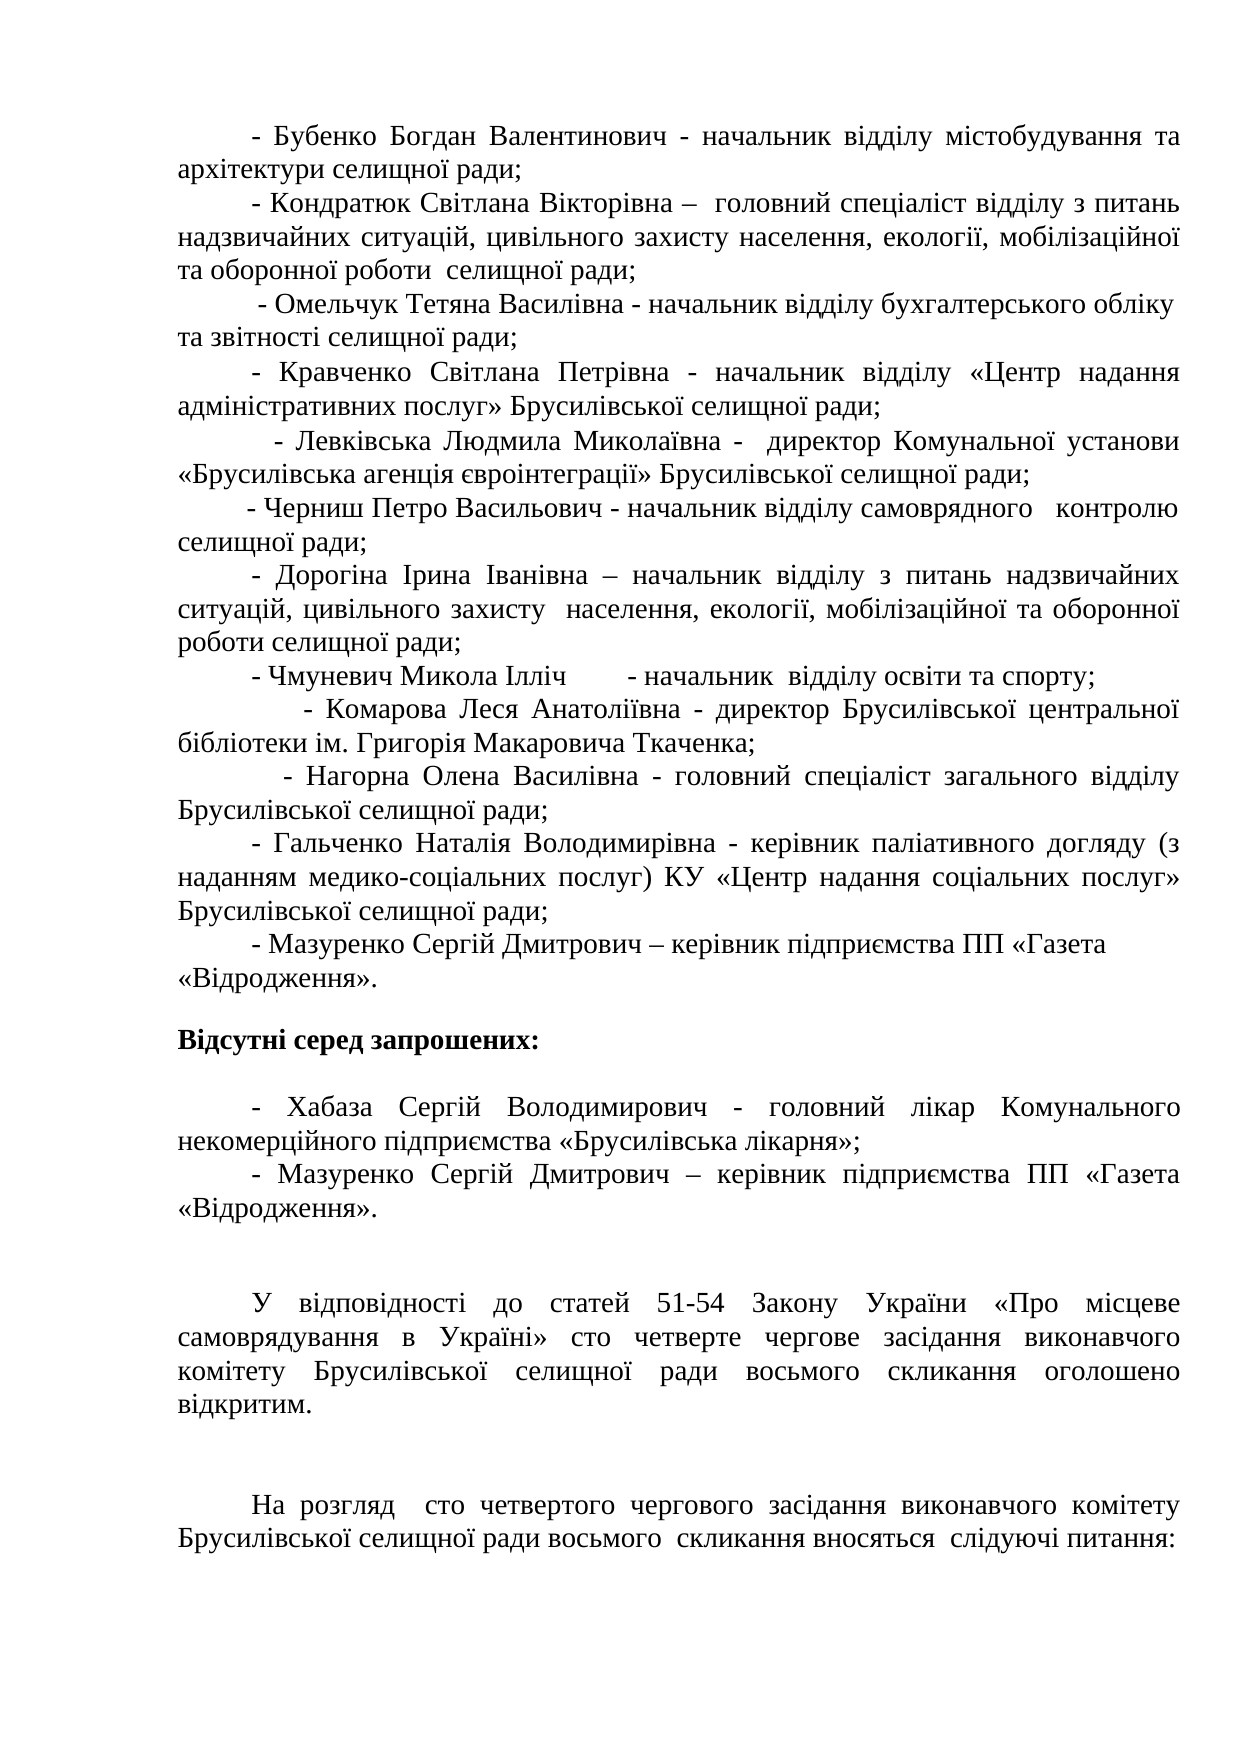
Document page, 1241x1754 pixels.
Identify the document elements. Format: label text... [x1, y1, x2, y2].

text - Чмуневич Микола Ілліч - начальник відділу освіти та спорту; [177, 658, 1181, 691]
text У відповідності до статей 51-54 Закону України «Про місцеве самоврядування в Україні» сто четверте чергове засідання виконавчого комітету Брусилівської селищної ради восьмого скликання оголошено відкритим. [177, 1286, 1181, 1420]
text - Бубенко Богдан Валентинович - начальник відділу містобудування та архітектури селищної ради; [177, 118, 1181, 185]
text - Гальченко Наталія Володимирівна - керівник паліативного догляду (з наданням медико-соціальних послуг) КУ «Центр надання соціальних послуг» Брусилівської селищної ради; [177, 826, 1181, 926]
text - Дорогіна Ірина Іванівна – начальник відділу з питань надзвичайних ситуацій, цивільного захисту населення, екології, мобілізаційної та оборонної роботи селищної ради; [177, 557, 1181, 658]
text - Комарова Леся Анатоліївна - директор Брусилівської центральної бібліотеки ім. Григорія Макаровича Ткаченка; [177, 691, 1181, 758]
text На розгляд сто четвертого чергового засідання виконавчого комітету Брусилівської селищної ради восьмого скликання вносяться слідуючі питання: [177, 1487, 1181, 1554]
text Відсутні серед запрошених: [177, 1022, 1181, 1056]
text - Хабаза Сергій Володимирович - головний лікар Комунального некомерційного підприємства «Брусилівська лікарня»; [177, 1089, 1181, 1156]
text - Кондратюк Світлана Вікторівна – головний спеціаліст відділу з питань надзвичайних ситуацій, цивільного захисту населення, екології, мобілізаційної та оборонної роботи селищної ради; [177, 185, 1181, 286]
text - Черниш Петро Васильович - начальник відділу самоврядного контролю селищної ради; [177, 490, 1181, 557]
text - Нагорна Олена Василівна - головний спеціаліст загального відділу Брусилівської селищної ради; [177, 758, 1181, 826]
text - Мазуренко Сергій Дмитрович – керівник підприємства ПП «Газета «Відродження». [177, 926, 1181, 993]
text - Левківська Людмила Миколаївна - директор Комунальної установи «Брусилівська агенція євроінтеграції» Брусилівської селищної ради; [177, 423, 1181, 490]
text - Омельчук Тетяна Василівна - начальник відділу бухгалтерського обліку та звітності селищної ради; [177, 286, 1181, 353]
text - Кравченко Світлана Петрівна - начальник відділу «Центр надання адміністративних послуг» Брусилівської селищної ради; [177, 354, 1181, 422]
text - Мазуренко Сергій Дмитрович – керівник підприємства ПП «Газета «Відродження». [177, 1156, 1181, 1223]
